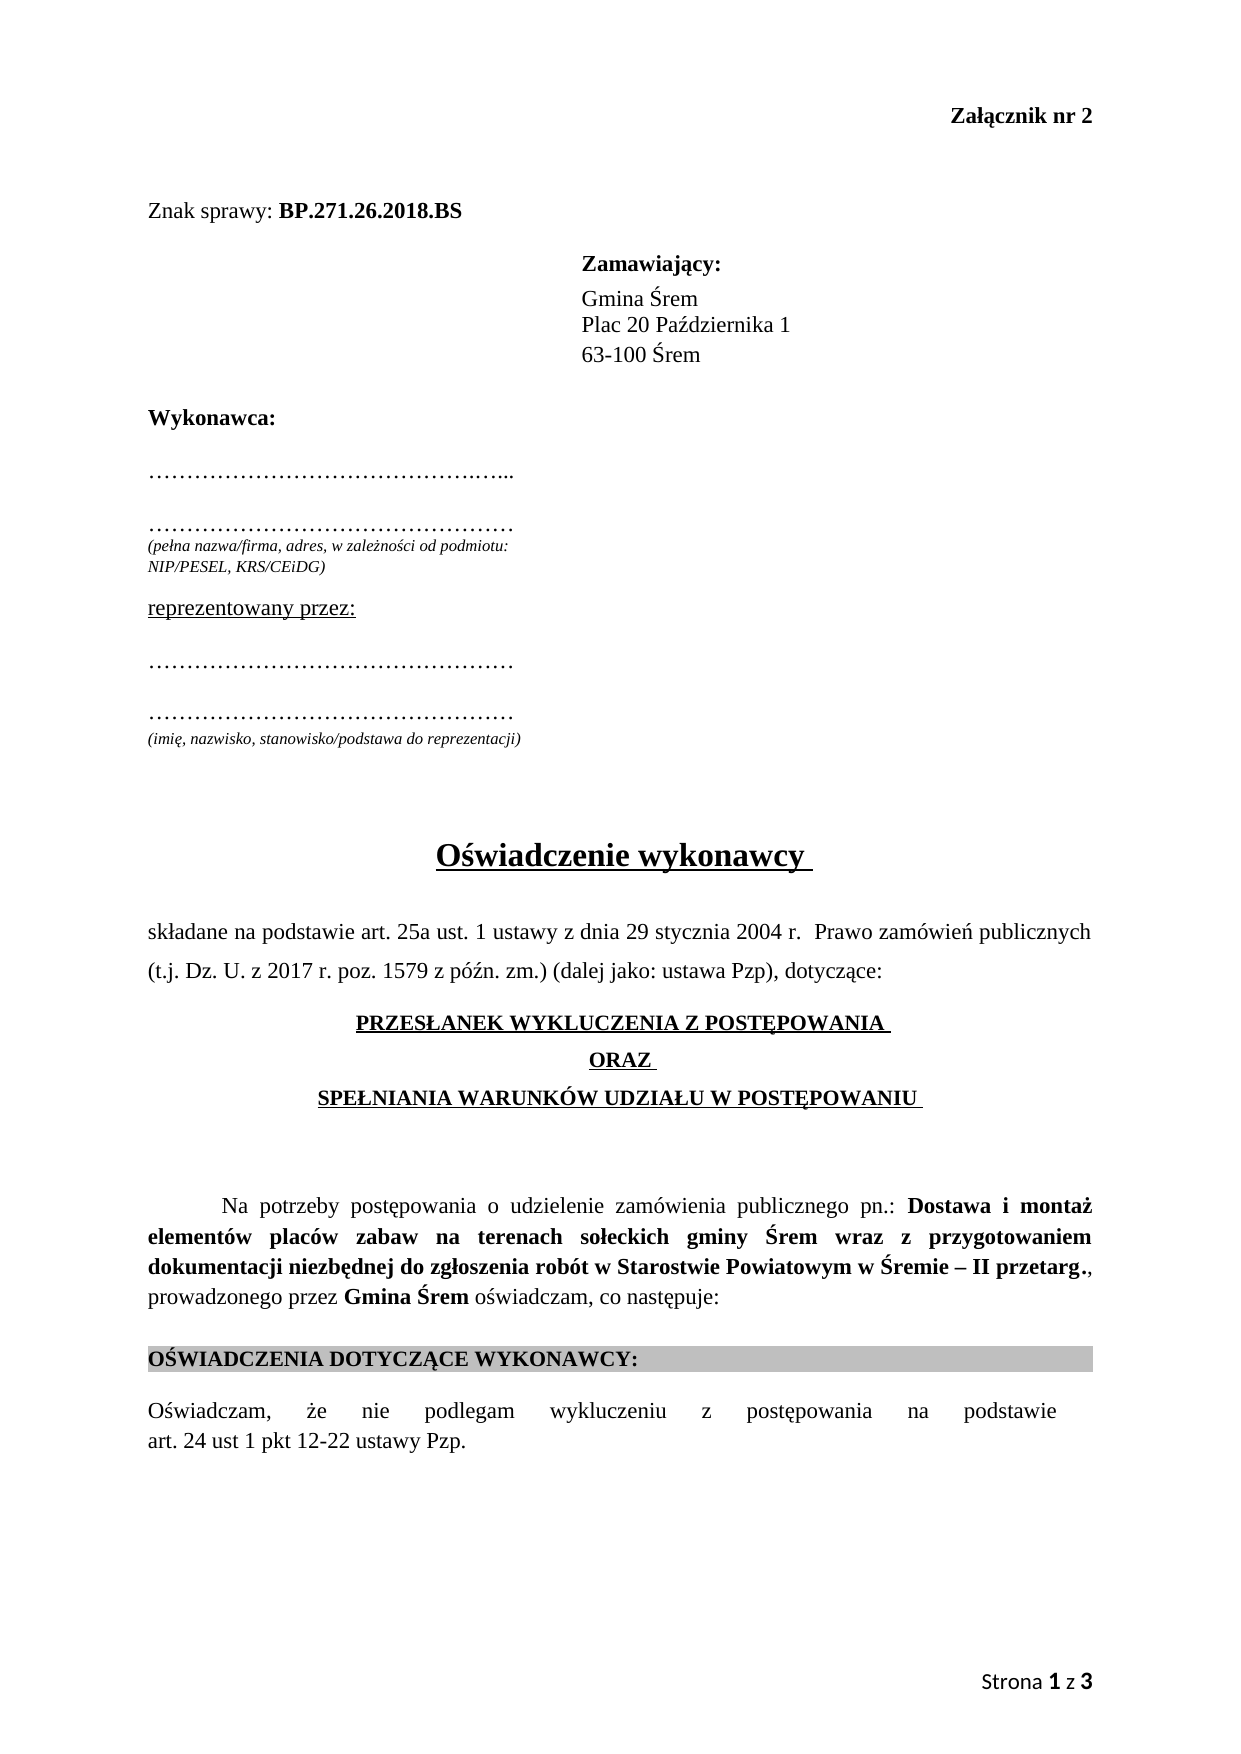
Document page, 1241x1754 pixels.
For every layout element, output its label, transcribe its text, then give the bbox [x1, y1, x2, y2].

text ORAZ [148, 1047, 1093, 1072]
text składane na podstawie art. 25a ust. 1 ustawy z dnia 29 stycznia 2004 r. Prawo zamówień publicznych (t.j. Dz. U. z 2017 r. poz. 1579 z późn. zm.) (dalej jako: ustawa Pzp), dotyczące: [148, 918, 1093, 984]
text (pełna nazwa/firma, adres, w zależności od podmiotu: NIP/PESEL, KRS/CEiDG) [148, 536, 517, 576]
text Plac 20 Października 1 [576, 311, 1093, 337]
text Znak sprawy: BP.271.26.2018.BS [148, 197, 1093, 224]
text OŚWIADCZENIA DOTYCZĄCE WYKONAWCY: [148, 1346, 1093, 1372]
text Oświadczenie wykonawcy [148, 836, 1093, 874]
text SPEŁNIANIA WARUNKÓW UDZIAŁU W POSTĘPOWANIU [148, 1085, 1093, 1138]
text ………………………………………… [148, 647, 517, 673]
text Oświadczam, że nie podlegam wykluczeniu z postępowania na podstawie art. 24 ust 1 pkt 12-22 ustawy Pzp. [148, 1397, 1093, 1453]
text PRZESŁANEK WYKLUCZENIA Z POSTĘPOWANIA [148, 1009, 1093, 1035]
text Wykonawca: [148, 404, 1093, 431]
subtitle Załącznik nr 2 [207, 102, 1093, 128]
text (imię, nazwisko, stanowisko/podstawa do reprezentacji) [148, 729, 532, 748]
text reprezentowany przez: [148, 594, 1093, 621]
text Gmina Śrem [576, 285, 1093, 311]
text ………………………………………… [148, 510, 517, 536]
text Zamawiający: [576, 250, 1093, 276]
text Na potrzeby postępowania o udzielenie zamówienia publicznego pn.: Dostawa i montaż elementów placów zabaw na terenach sołeckich gminy Śrem wraz z przygotowaniem dokumentacji niezbędnej do zgłoszenia robót w Starostwie Powiatowym w Śremie – II przetarg., prowadzonego przez Gmina Śrem oświadczam, co następuje: [148, 1193, 1093, 1309]
text ………………………………………… [148, 698, 517, 724]
text …………………………………….…... [148, 457, 517, 483]
text 63-100 Śrem [576, 341, 1093, 368]
